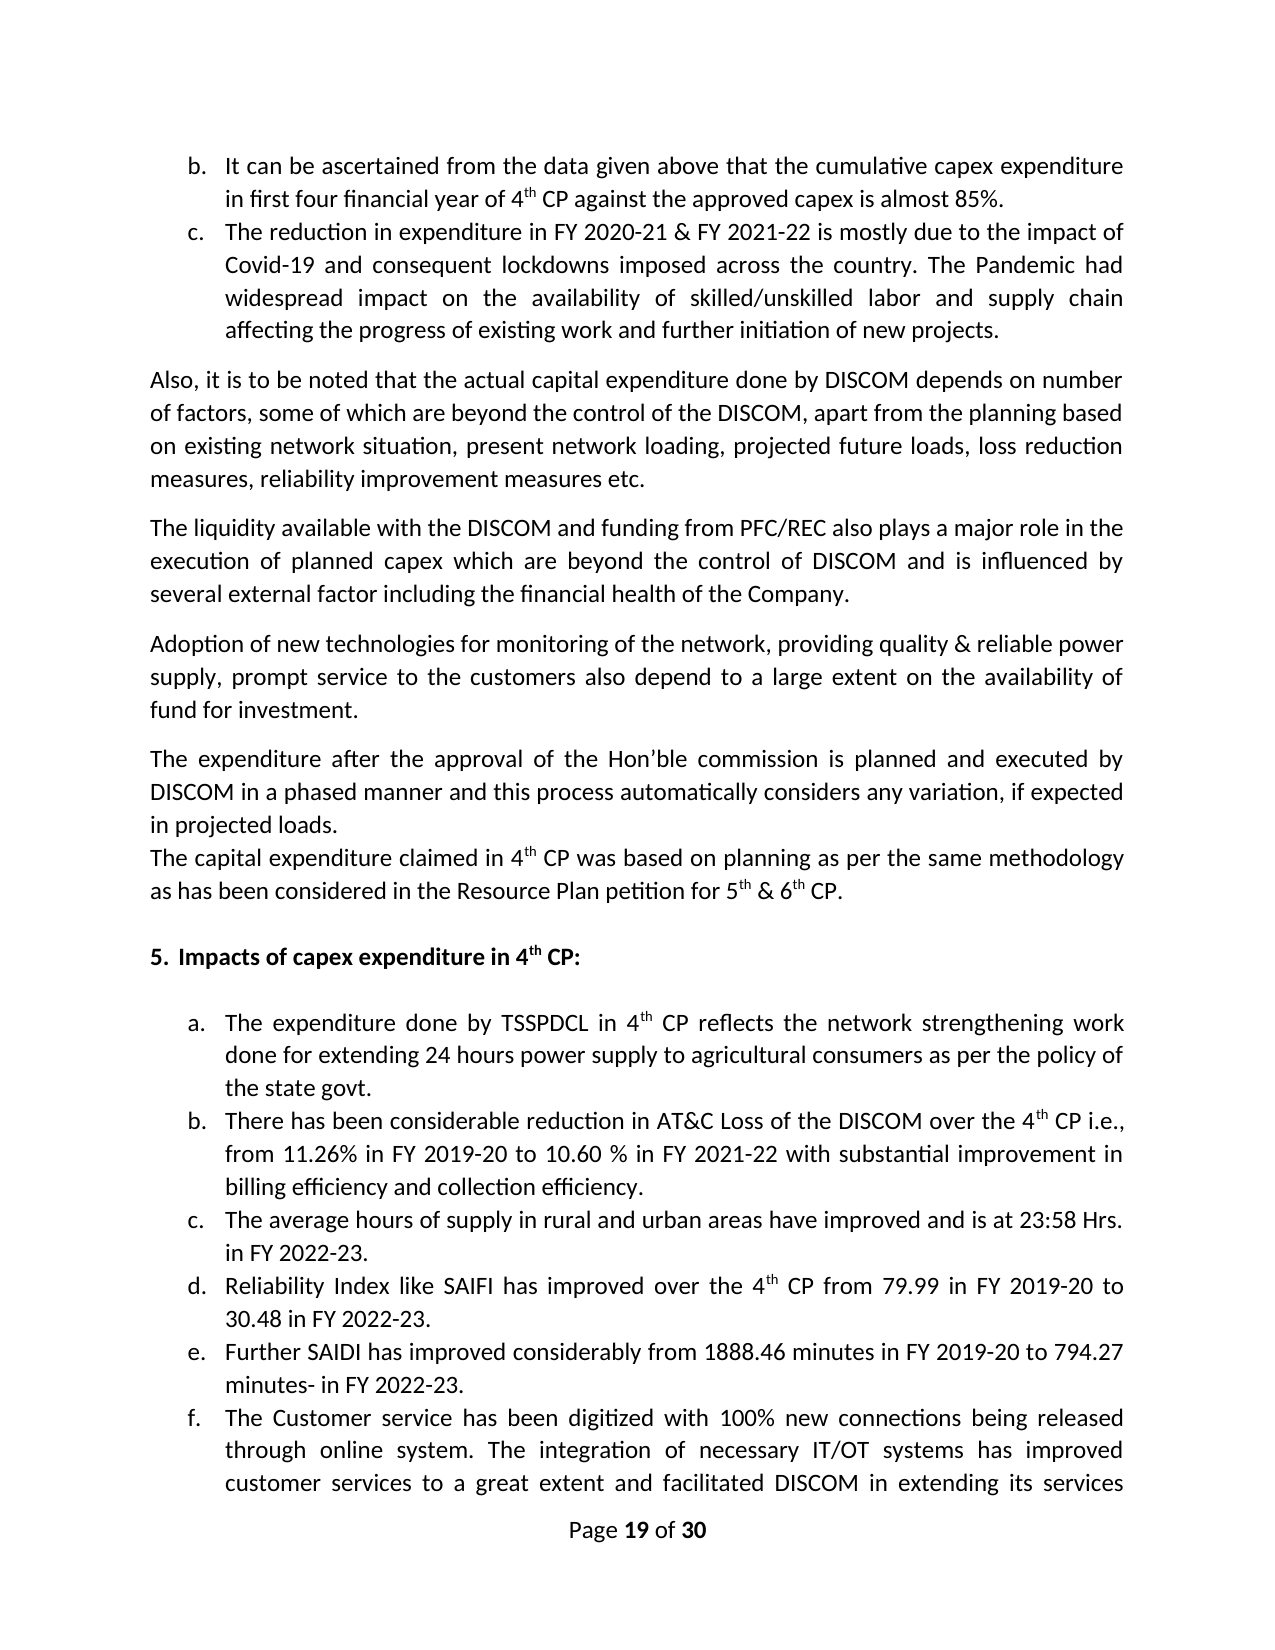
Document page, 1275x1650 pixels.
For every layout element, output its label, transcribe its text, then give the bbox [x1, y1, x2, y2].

list There has been considerable reduction in AT&C Loss of the DISCOM over the 4th CP i.e., from 11.26% in FY 2019-20 to 10.60 % in FY 2021-22 with substantial improvement in billing efficiency and collection efficiency. [187, 1105, 1125, 1202]
text The liquidity available with the DISCOM and funding from PFC/REC also plays a major role in the execution of planned capex which are beyond the control of DISCOM and is influenced by several external factor including the financial health of the Company. [150, 512, 1125, 609]
text The expenditure after the approval of the Hon’ble commission is planned and executed by DISCOM in a phased manner and this process automatically considers any variation, if expected in projected loads. [150, 743, 1125, 840]
list Reliability Index like SAIFI has improved over the 4th CP from 79.99 in FY 2019-20 to 30.48 in FY 2022-23. [187, 1270, 1125, 1333]
list It can be ascertained from the data given above that the cumulative capex expenditure in first four financial year of 4th CP against the approved capex is almost 85%. [187, 150, 1125, 213]
list The expenditure done by TSSPDCL in 4th CP reflects the network strengthening work done for extending 24 hours power supply to agricultural consumers as per the policy of the state govt. [187, 1007, 1125, 1103]
list The average hours of supply in rural and urban areas have improved and is at 23:58 Hrs. in FY 2022-23. [187, 1204, 1125, 1268]
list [187, 1402, 1125, 1498]
text Also, it is to be noted that the actual capital expenditure done by DISCOM depends on number of factors, some of which are beyond the control of the DISCOM, apart from the planning based on existing network situation, present network loading, projected future loads, loss reduction measures, reliability improvement measures etc. [150, 364, 1125, 493]
list Further SAIDI has improved considerably from 1888.46 minutes in FY 2019-20 to 794.27 minutes- in FY 2022-23. [187, 1336, 1125, 1399]
list Impacts of capex expenditure in 4th CP: [150, 941, 1125, 971]
text Adoption of new technologies for monitoring of the network, providing quality & reliable power supply, prompt service to the customers also depend to a large extent on the availability of fund for investment. [150, 628, 1125, 724]
text The capital expenditure claimed in 4th CP was based on planning as per the same methodology as has been considered in the Resource Plan petition for 5th & 6th CP. [150, 842, 1125, 906]
list The reduction in expenditure in FY 2020-21 & FY 2021-22 is mostly due to the impact of Covid-19 and consequent lockdowns imposed across the country. The Pandemic had widespread impact on the availability of skilled/unskilled labor and supply chain affecting the progress of existing work and further initiation of new projects. [187, 216, 1125, 345]
